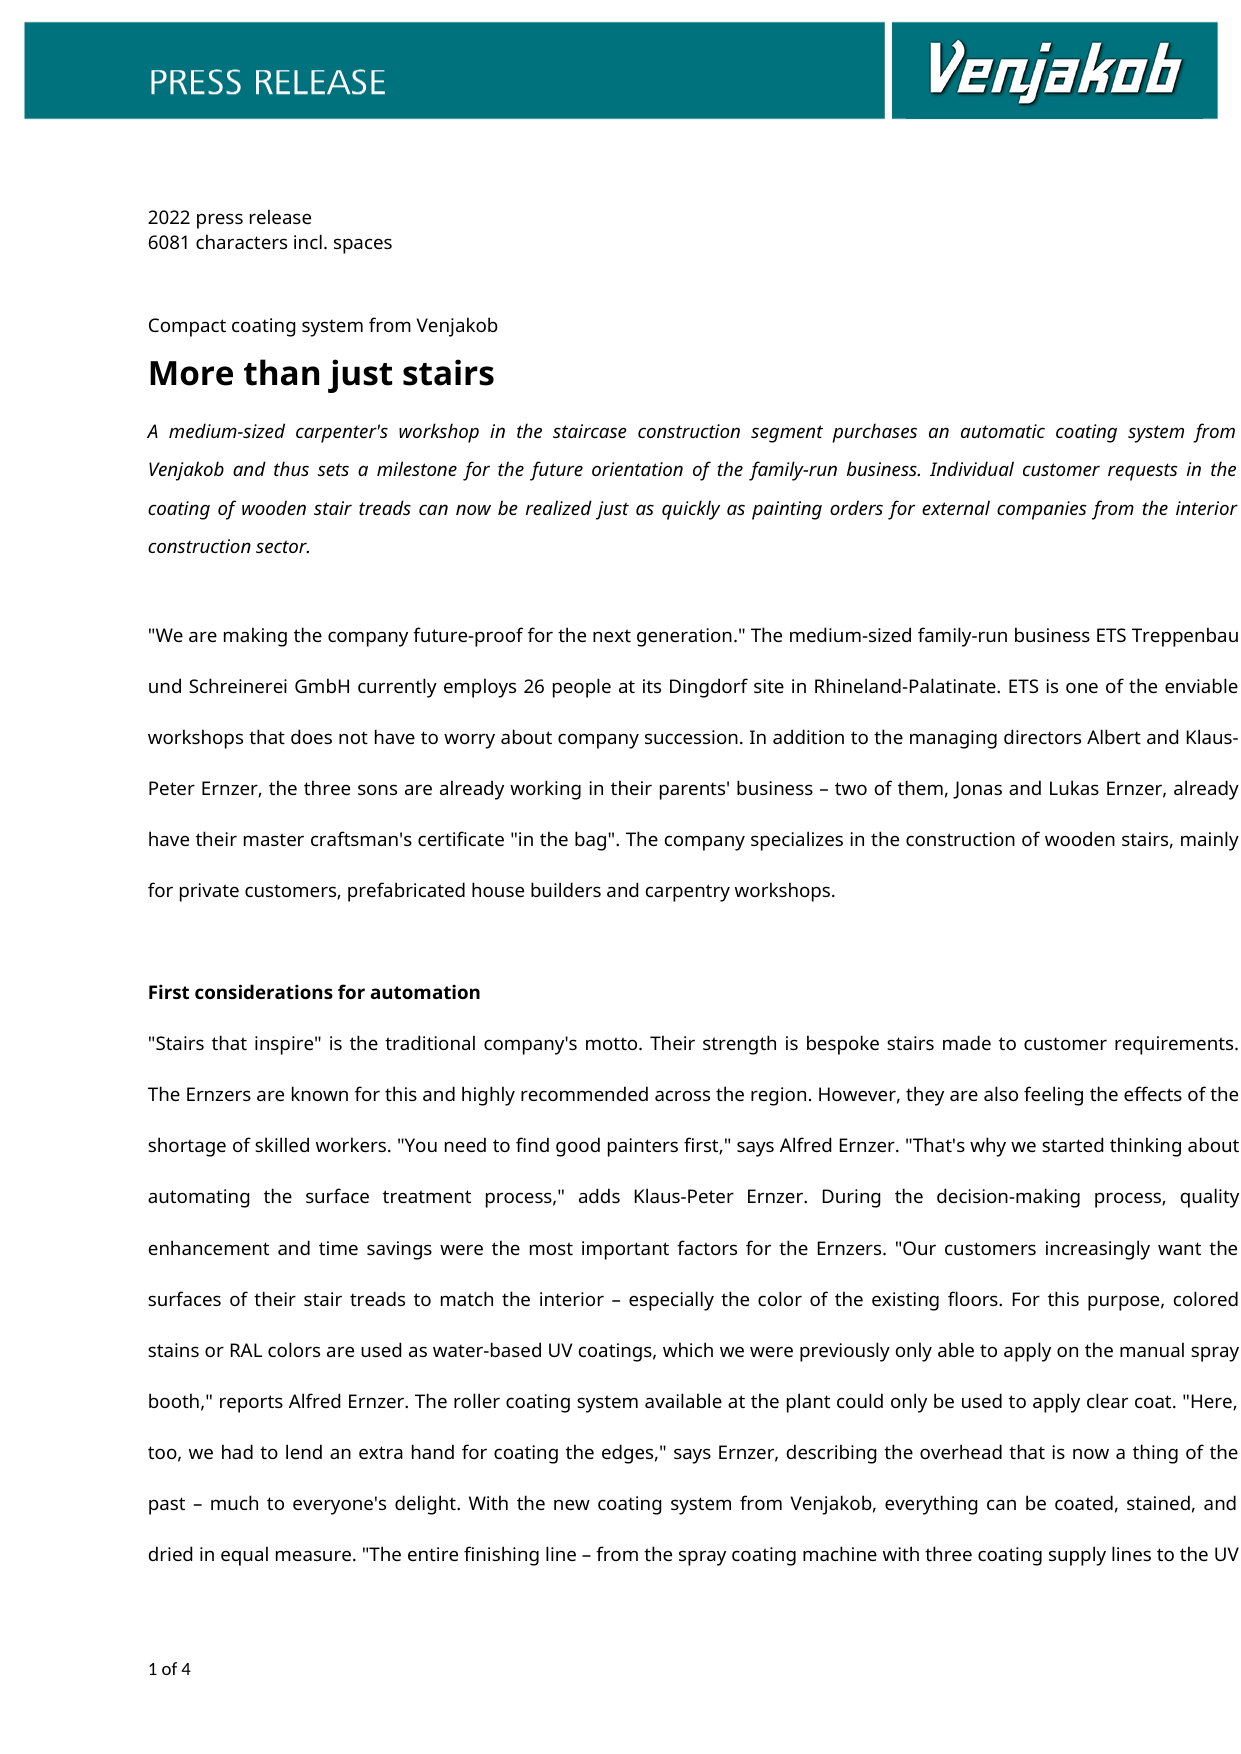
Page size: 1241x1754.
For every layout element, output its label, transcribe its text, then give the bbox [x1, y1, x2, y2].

picture [8, 0, 1234, 141]
text 2022 press release [148, 204, 1240, 230]
text More than just stairs [148, 350, 1240, 396]
text "We are making the company future-proof for the next generation." The medium-sized family-run business ETS Treppenbau und Schreinerei GmbH currently employs 26 people at its Dingdorf site in Rhineland-Palatinate. ETS is one of the enviable workshops that does not have to worry about company succession. In addition to the managing directors Albert and Klaus-Peter Ernzer, the three sons are already working in their parents' business – two of them, Jonas and Lukas Ernzer, already have their master craftsman's certificate "in the bag". The company specializes in the construction of wooden stairs, mainly for private customers, prefabricated house builders and carpentry workshops. [148, 622, 1240, 903]
text First considerations for automation [148, 979, 1240, 1005]
text 6081 characters incl. spaces [148, 230, 1240, 255]
text Compact coating system from Venjakob [148, 312, 1240, 337]
text A medium-sized carpenter's workshop in the staircase construction segment purchases an automatic coating system from Venjakob and thus sets a milestone for the future orientation of the family-run business. Individual customer requests in the coating of wooden stair treads can now be realized just as quickly as painting orders for external companies from the interior construction sector. [148, 418, 1240, 558]
